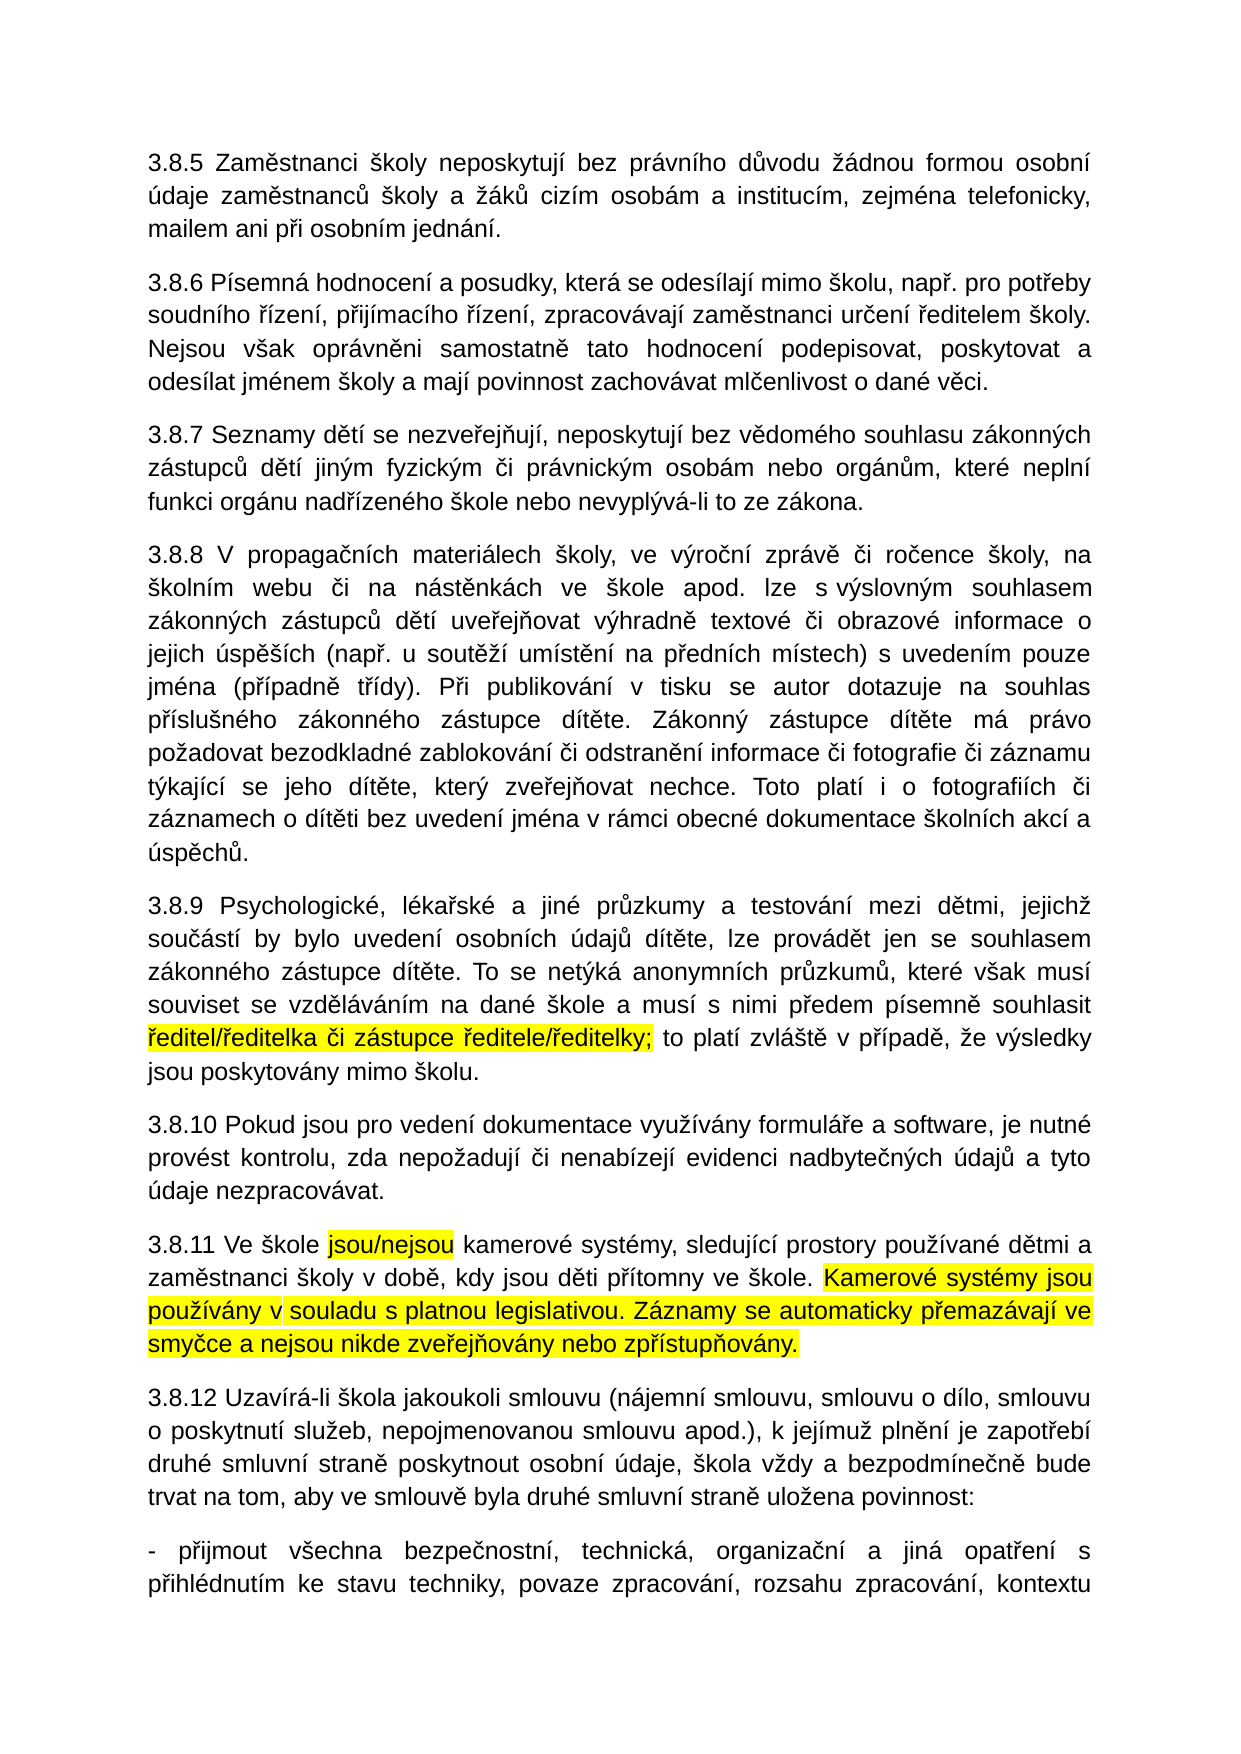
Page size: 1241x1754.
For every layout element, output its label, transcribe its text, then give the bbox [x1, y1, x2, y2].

text 3.8.11 Ve škole jsou/nejsou kamerové systémy, sledující prostory používané dětmi a zaměstnanci školy v době, kdy jsou děti přítomny ve škole. Kamerové systémy jsou používány v souladu s platnou legislativou. Záznamy se automaticky přemazávají ve smyčce a nejsou nikde zveřejňovány nebo zpřístupňovány. [148, 1230, 1093, 1358]
text 3.8.10 Pokud jsou pro vedení dokumentace využívány formuláře a software, je nutné provést kontrolu, zda nepožadují či nenabízejí evidenci nadbytečných údajů a tyto údaje nezpracovávat. [148, 1110, 1093, 1205]
text 3.8.6 Písemná hodnocení a posudky, která se odesílají mimo školu, např. pro potřeby soudního řízení, přijímacího řízení, zpracovávají zaměstnanci určení ředitelem školy. Nejsou však oprávněni samostatně tato hodnocení podepisovat, poskytovat a odesílat jménem školy a mají povinnost zachovávat mlčenlivost o dané věci. [148, 267, 1093, 395]
text 3.8.7 Seznamy dětí se nezveřejňují, neposkytují bez vědomého souhlasu zákonných zástupců dětí jiným fyzickým či právnickým osobám nebo orgánům, které neplní funkci orgánu nadřízeného škole nebo nevyplývá-li to ze zákona. [148, 420, 1093, 515]
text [148, 1536, 1093, 1598]
text 3.8.5 Zaměstnanci školy neposkytují bez právního důvodu žádnou formou osobní údaje zaměstnanců školy a žáků cizím osobám a institucím, zejména telefonicky, mailem ani při osobním jednání. [148, 148, 1093, 242]
text 3.8.12 Uzavírá-li škola jakoukoli smlouvu (nájemní smlouvu, smlouvu o dílo, smlouvu o poskytnutí služeb, nepojmenovanou smlouvu apod.), k jejímuž plnění je zapotřebí druhé smluvní straně poskytnout osobní údaje, škola vždy a bezpodmínečně bude trvat na tom, aby ve smlouvě byla druhé smluvní straně uložena povinnost: [148, 1383, 1093, 1511]
text 3.8.9 Psychologické, lékařské a jiné průzkumy a testování mezi dětmi, jejichž součástí by bylo uvedení osobních údajů dítěte, lze provádět jen se souhlasem zákonného zástupce dítěte. To se netýká anonymních průzkumů, které však musí souviset se vzděláváním na dané škole a musí s nimi předem písemně souhlasit ředitel/ředitelka či zástupce ředitele/ředitelky; to platí zvláště v případě, že výsledky jsou poskytovány mimo školu. [148, 891, 1093, 1085]
text 3.8.8 V propagačních materiálech školy, ve výroční zprávě či ročence školy, na školním webu či na nástěnkách ve škole apod. lze s výslovným souhlasem zákonných zástupců dětí uveřejňovat výhradně textové či obrazové informace o jejich úspěších (např. u soutěží umístění na předních místech) s uvedením pouze jména (případně třídy). Při publikování v tisku se autor dotazuje na souhlas příslušného zákonného zástupce dítěte. Zákonný zástupce dítěte má právo požadovat bezodkladné zablokování či odstranění informace či fotografie či záznamu týkající se jeho dítěte, který zveřejňovat nechce. Toto platí i o fotografiích či záznamech o dítěti bez uvedení jména v rámci obecné dokumentace školních akcí a úspěchů. [148, 540, 1093, 866]
